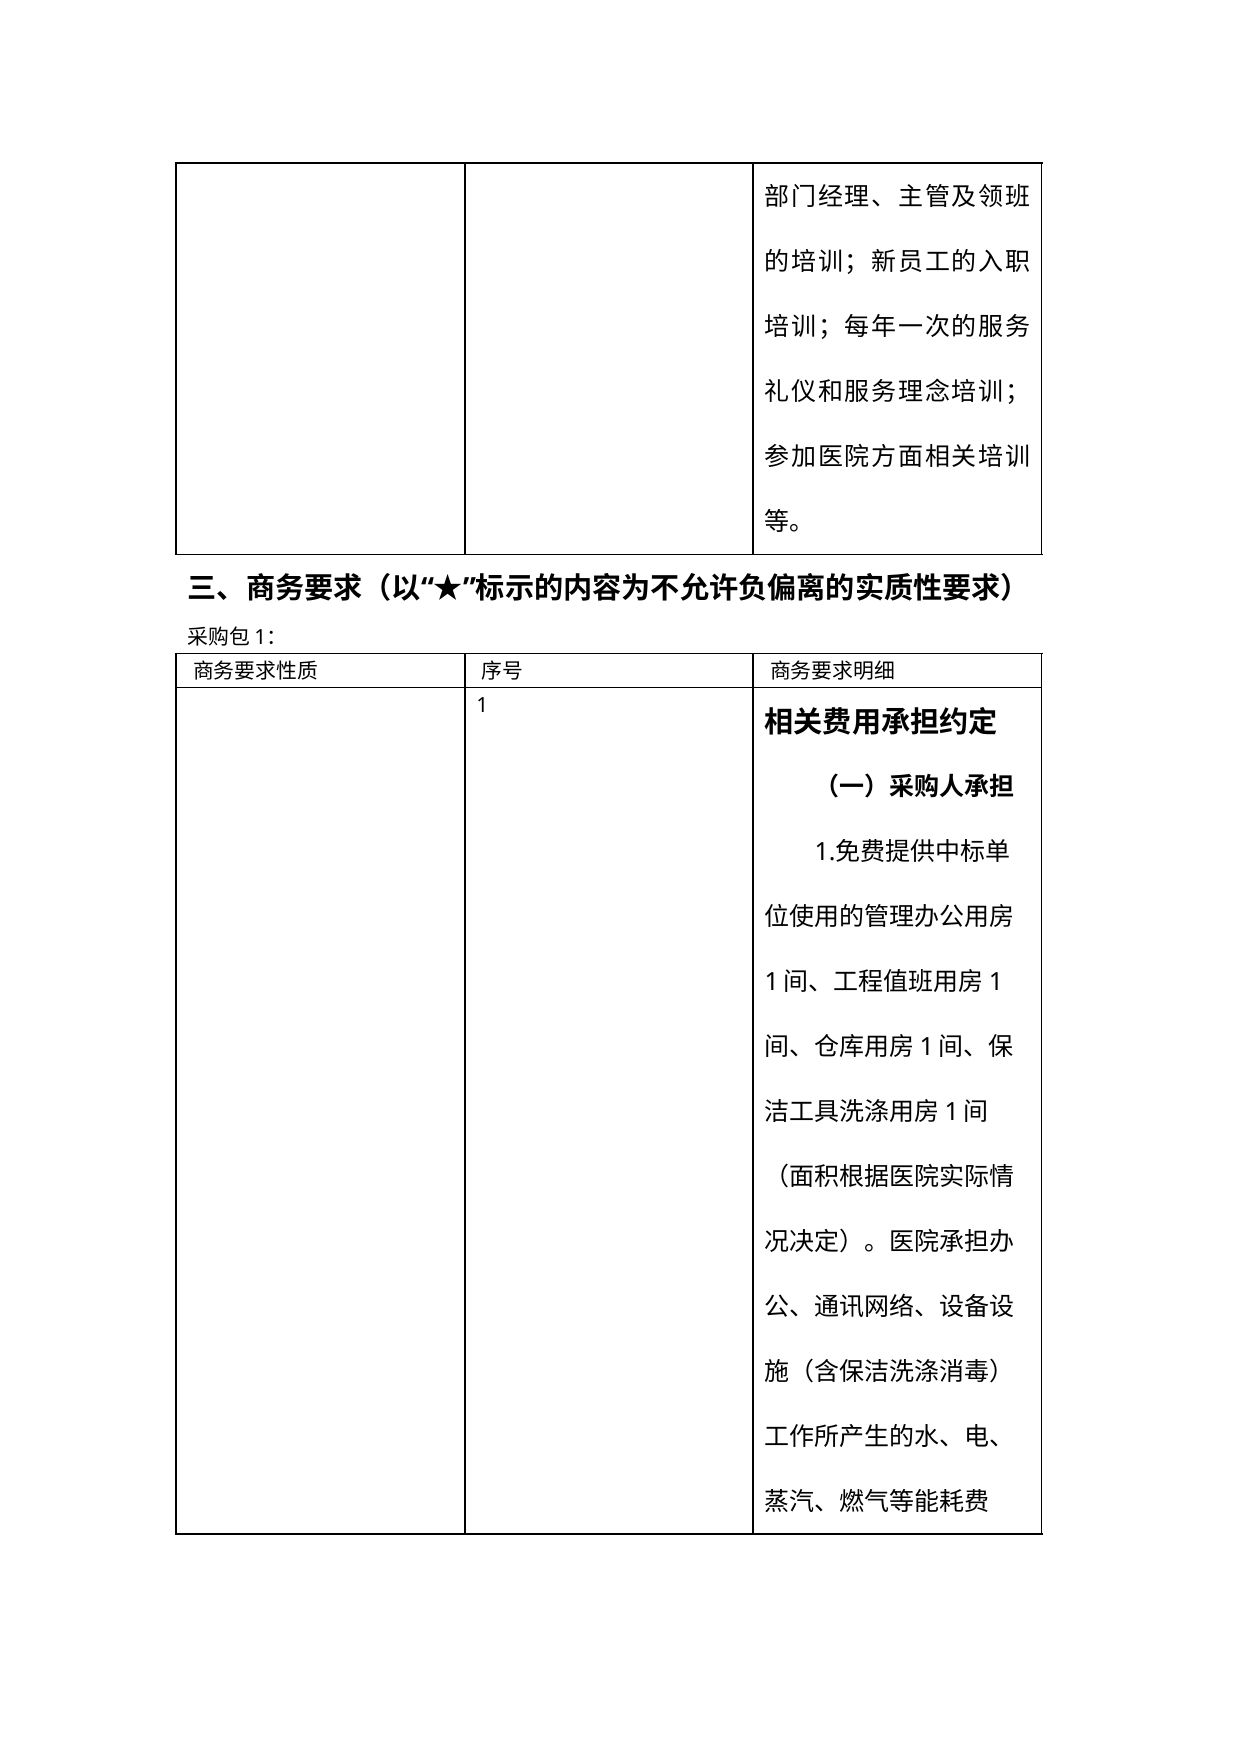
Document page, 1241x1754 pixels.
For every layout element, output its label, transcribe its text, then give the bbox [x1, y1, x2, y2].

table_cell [754, 688, 1041, 1533]
table_cell 1 [466, 688, 752, 1533]
text 采购包1： [187, 620, 1053, 653]
table_cell [466, 164, 752, 553]
text 三、商务要求（以“★”标示的内容为不允许负偏离的实质性要求） [187, 555, 1053, 620]
table_header 商务要求性质 [177, 654, 464, 687]
table_cell 7 [177, 164, 464, 553]
table_header 商务要求明细 [754, 654, 1041, 687]
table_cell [754, 164, 1041, 553]
table_header 序号 [466, 654, 752, 687]
table_cell [177, 688, 464, 1533]
